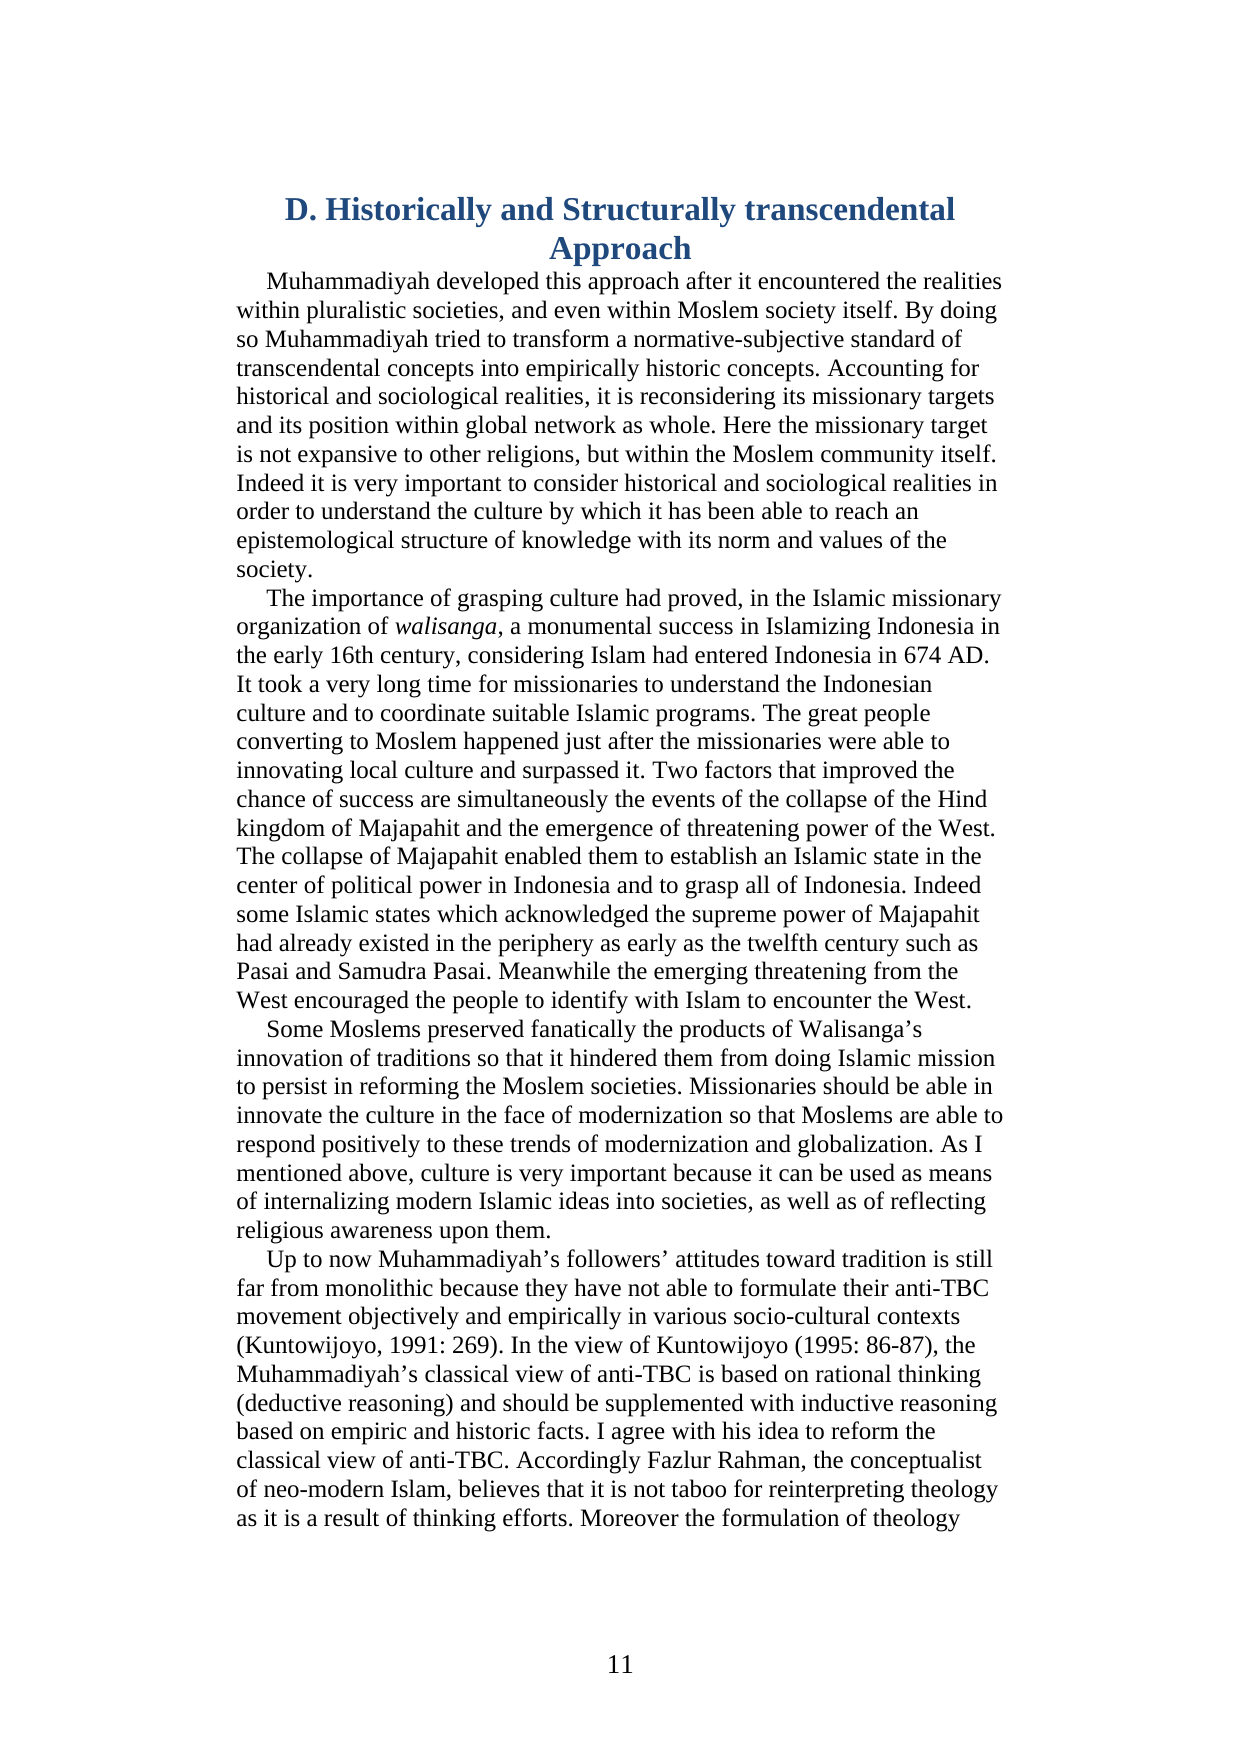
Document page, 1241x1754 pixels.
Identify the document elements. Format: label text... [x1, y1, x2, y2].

text Some Moslems preserved fanatically the products of Walisanga’s innovation of traditions so that it hindered them from doing Islamic mission to persist in reforming the Moslem societies. Missionaries should be able in innovate the culture in the face of modernization so that Moslems are able to respond positively to these trends of modernization and globalization. As I mentioned above, culture is very important because it can be used as means of internalizing modern Islamic ideas into societies, as well as of reflecting religious awareness upon them. [236, 1014, 1004, 1244]
subtitle D. Historically and Structurally transcendental Approach [236, 190, 1004, 266]
text Muhammadiyah developed this approach after it encountered the realities within pluralistic societies, and even within Moslem society itself. By doing so Muhammadiyah tried to transform a normative-subjective standard of transcendental concepts into empirically historic concepts. Accounting for historical and sociological realities, it is reconsidering its missionary targets and its position within global network as whole. Here the missionary target is not expansive to other religions, but within the Moslem community itself. Indeed it is very important to consider historical and sociological realities in order to understand the culture by which it has been able to reach an epistemological structure of knowledge with its norm and values of the society. [236, 266, 1004, 583]
text The importance of grasping culture had proved, in the Islamic missionary organization of walisanga, a monumental success in Islamizing Indonesia in the early 16th century, considering Islam had entered in 674 AD. It took a very long time for missionaries to understand the Indonesian culture and to coordinate suitable Islamic programs. The great people converting to Moslem happened just after the missionaries were able to innovating local culture and surpassed it. Two factors that improved the chance of success are simultaneously the events of the collapse of the Hind and the emergence of threatening power of the West. The collapse of Majapahit enabled them to establish an Islamic state in the center of political power in and to grasp all of . Indeed some Islamic states which acknowledged the supreme power of Majapahit had already existed in the periphery as early as the twelfth century such as Pasai and Samudra Pasai. Meanwhile the emerging threatening from the West encouraged the people to identify with Islam to encounter the West. [236, 583, 1004, 1014]
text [236, 1244, 1004, 1531]
